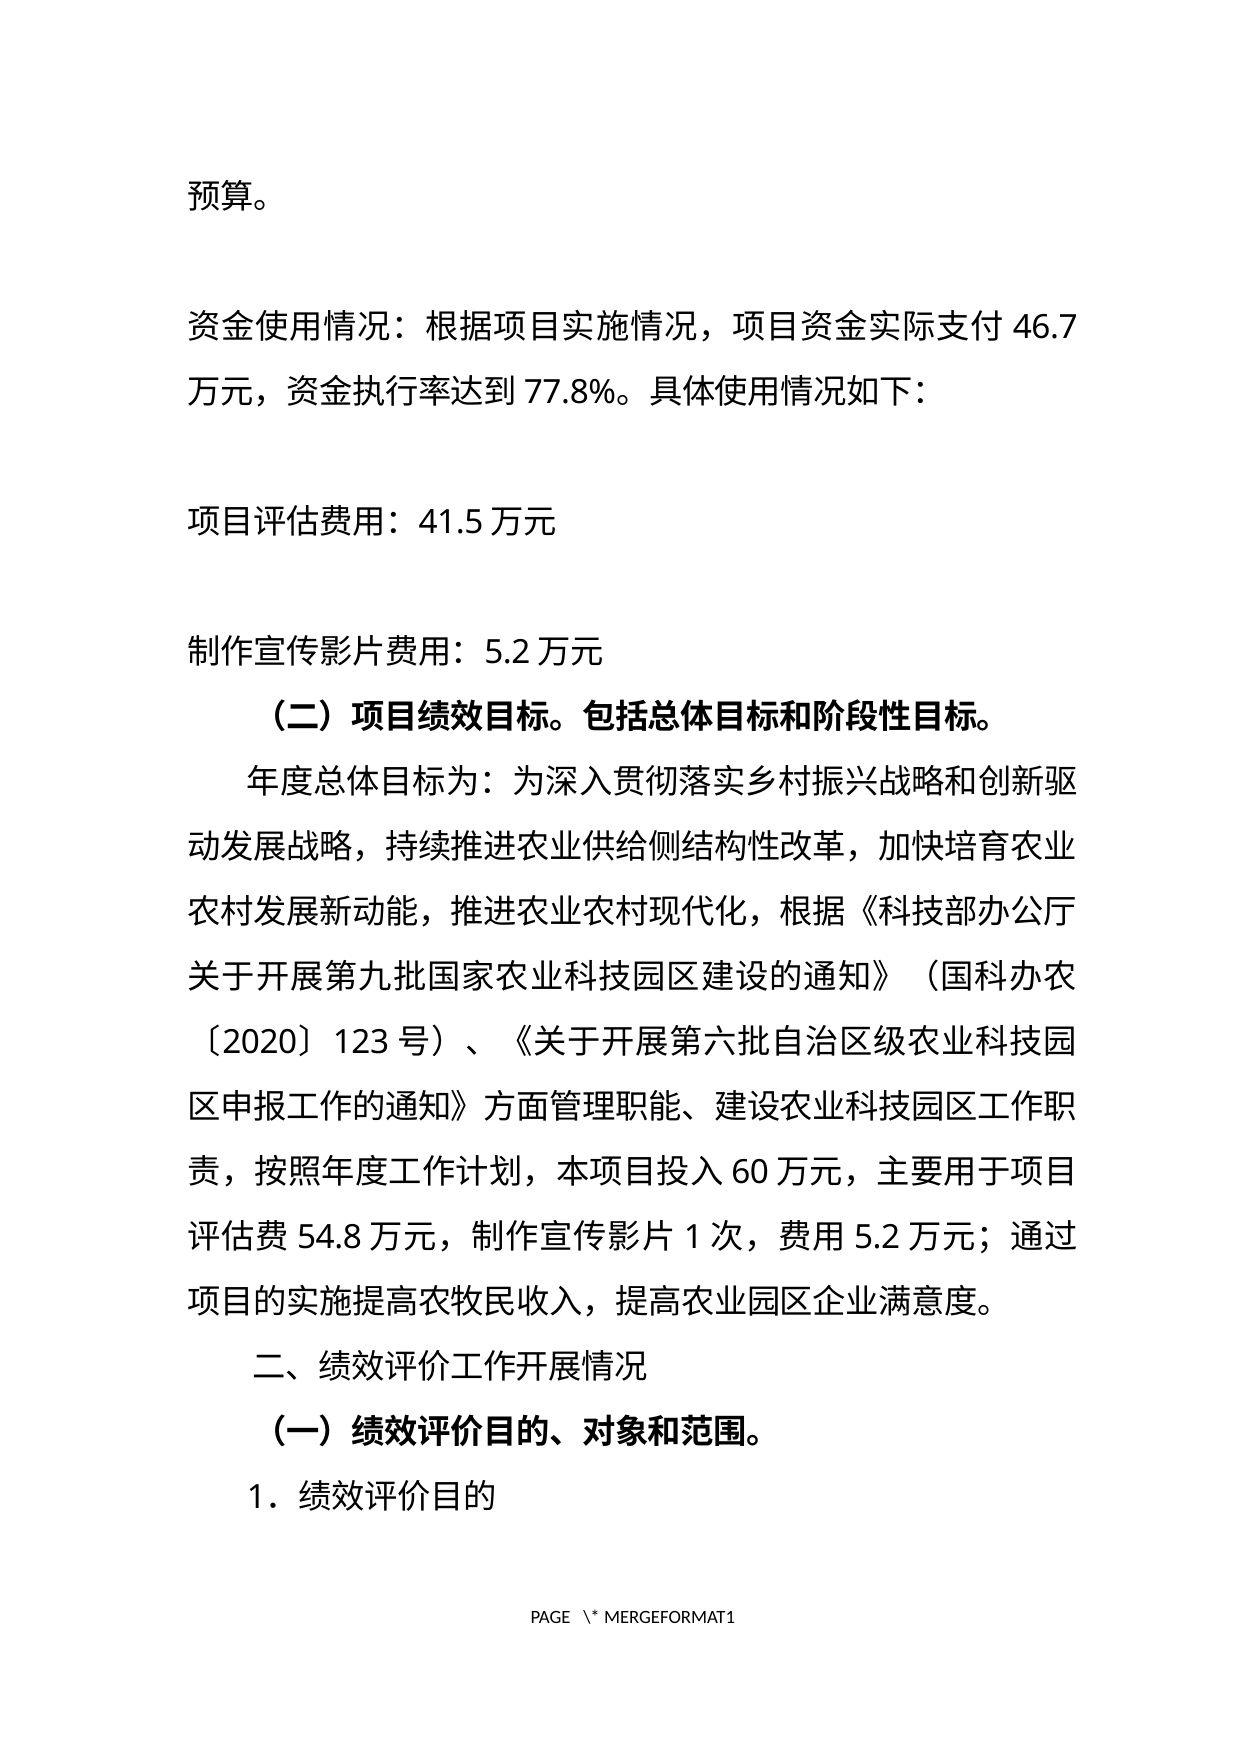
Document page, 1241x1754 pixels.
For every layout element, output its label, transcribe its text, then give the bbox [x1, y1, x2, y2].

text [187, 162, 1078, 682]
text 二、绩效评价工作开展情况 [187, 1332, 1078, 1397]
text （二）项目绩效目标。包括总体目标和阶段性目标。 [187, 682, 1078, 747]
text 年度总体目标为：为深入贯彻落实乡村振兴战略和创新驱动发展战略，持续推进农业供给侧结构性改革，加快培育农业农村发展新动能，推进农业农村现代化，根据《科技部办公厅关于开展第九批国家农业科技园区建设的通知》（国科办农〔2020〕123号）、《关于开展第六批自治区级农业科技园区申报工作的通知》方面管理职能、建设农业科技园区工作职责，按照年度工作计划，本项目投入60万元，主要用于项目评估费54.8万元，制作宣传影片1次，费用5.2万元；通过项目的实施提高农牧民收入，提高农业园区企业满意度。 [187, 747, 1078, 1332]
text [187, 1462, 1078, 1527]
text （一）绩效评价目的、对象和范围。 [187, 1397, 1078, 1462]
